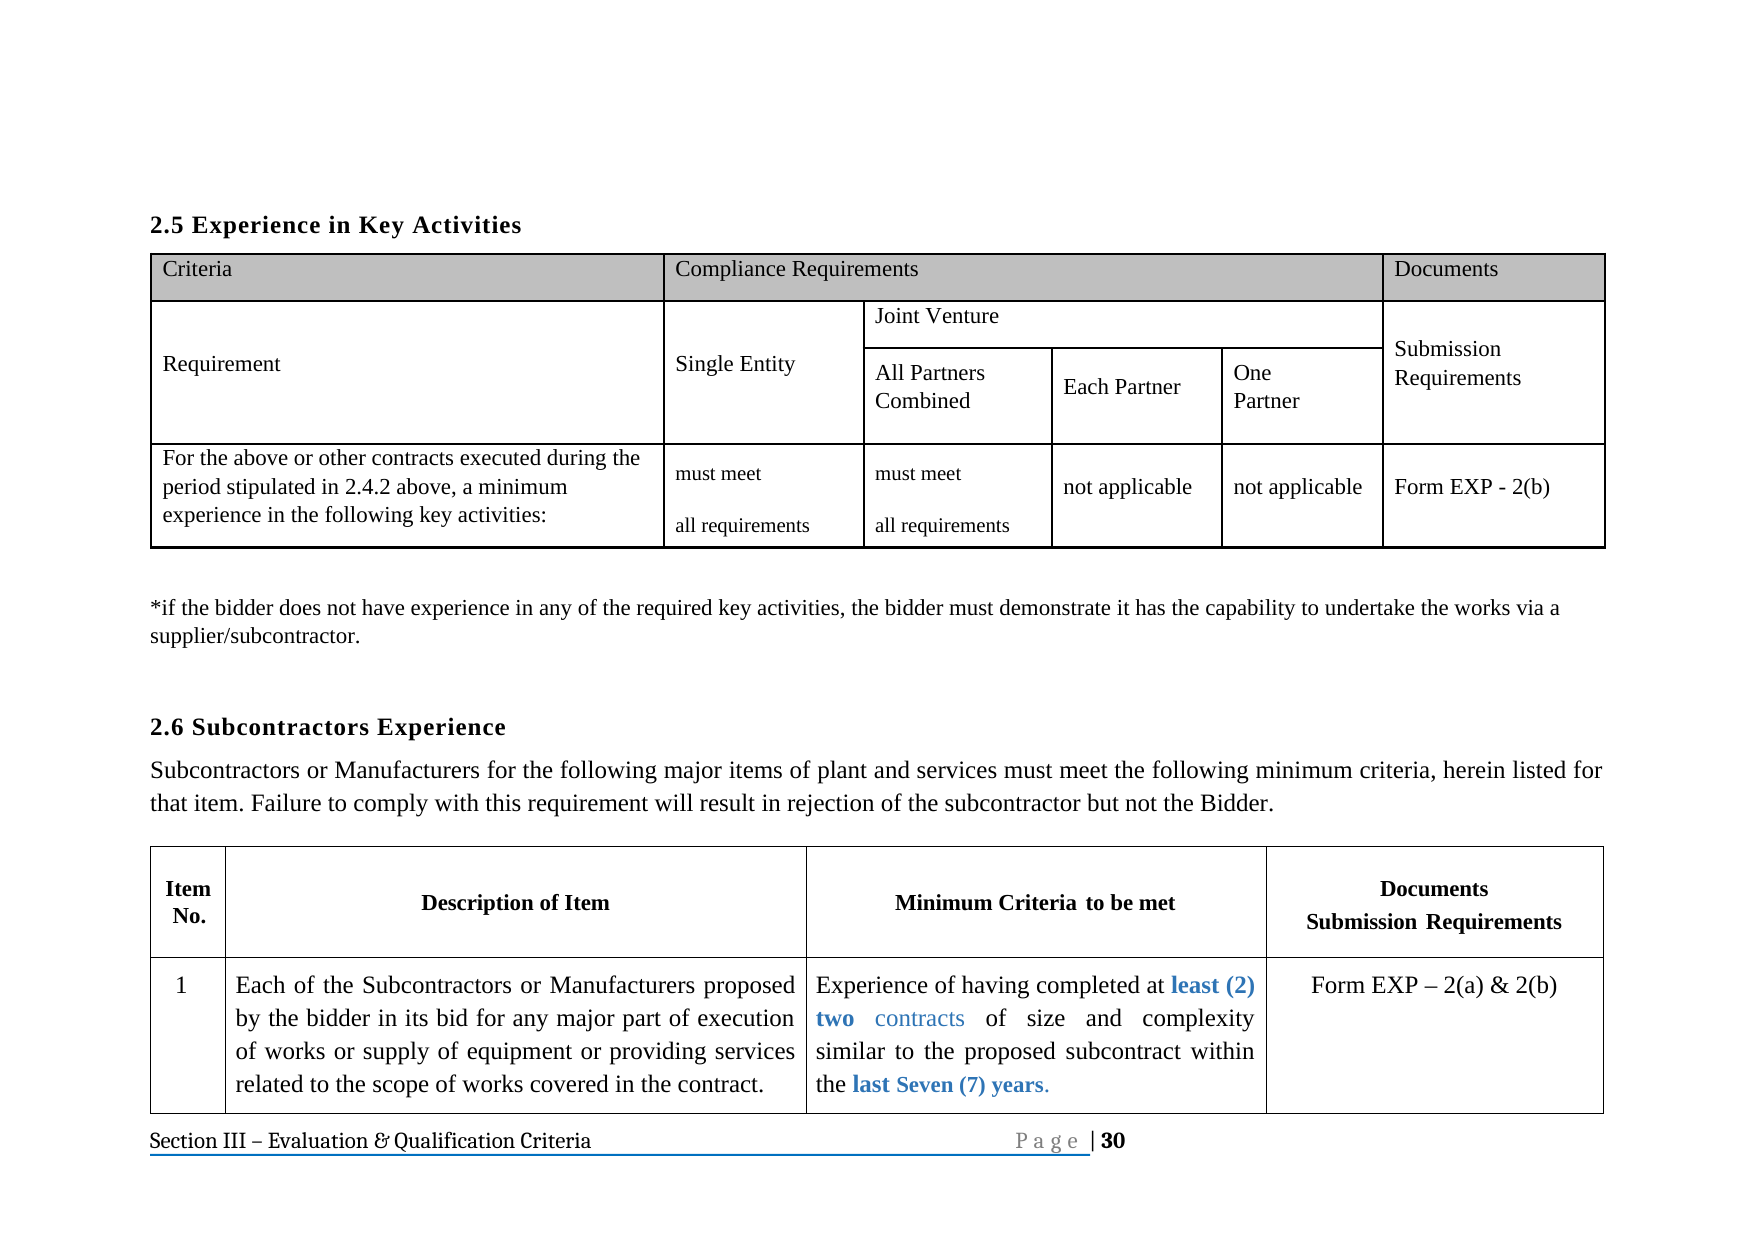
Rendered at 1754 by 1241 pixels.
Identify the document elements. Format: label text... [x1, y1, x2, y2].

table_cell not applicable [1223, 445, 1382, 546]
table_cell Each Partner [1053, 349, 1221, 442]
table_cell Submission Requirements [1384, 302, 1604, 442]
table_cell must meet [665, 445, 863, 502]
table_header Item No. [151, 847, 225, 957]
table_cell Form EXP – 2(a) & 2(b) [1267, 958, 1603, 1112]
table_cell Single Entity [665, 302, 863, 442]
table_header Documents [1384, 255, 1604, 300]
table_header Criteria [152, 255, 663, 300]
table_cell For the above or other contracts executed during the period stipulated in 2.4.2 above, a minimum experience in the following key activities: [152, 445, 663, 546]
table_cell must meet [865, 445, 1051, 502]
subtitle Subcontractors Experience [150, 712, 1604, 741]
list Subcontractors or Manufacturers for the following major items of plant and services must meet the following minimum criteria, herein listed for that item. Failure to comply with this requirement will result in rejection of the subcontractor but not the Bidder. [150, 755, 1604, 817]
table_cell Experience of having completed at least (2) two contracts of size and complexity similar to the proposed subcontract within the last Seven (7) years. [807, 958, 1266, 1112]
table_cell One Partner [1223, 349, 1382, 442]
table_header Documents Submission Requirements [1267, 847, 1603, 957]
table_cell Requirement [152, 302, 663, 442]
table_cell 1 [151, 958, 225, 1112]
table_cell not applicable [1053, 445, 1221, 546]
table_cell Joint Venture [865, 302, 1382, 347]
table_cell all requirements [865, 502, 1051, 546]
table_cell All Partners Combined [865, 349, 1051, 442]
table_cell all requirements [665, 502, 863, 546]
table_header Description of Item [226, 847, 806, 957]
text *if the bidder does not have experience in any of the required key activities, the bidder must demonstrate it has the capability to undertake the works via a supplier/subcontractor. [150, 594, 1604, 648]
table_cell Form EXP - 2(b) [1384, 445, 1604, 546]
table_cell Each of the Subcontractors or Manufacturers proposed by the bidder in its bid for any major part of execution of works or supply of equipment or providing services related to the scope of works covered in the contract. [226, 958, 806, 1112]
subtitle Experience in Key Activities [150, 210, 1604, 239]
table_header Minimum Criteria to be met [807, 847, 1266, 957]
table_header Compliance Requirements [665, 255, 1382, 300]
